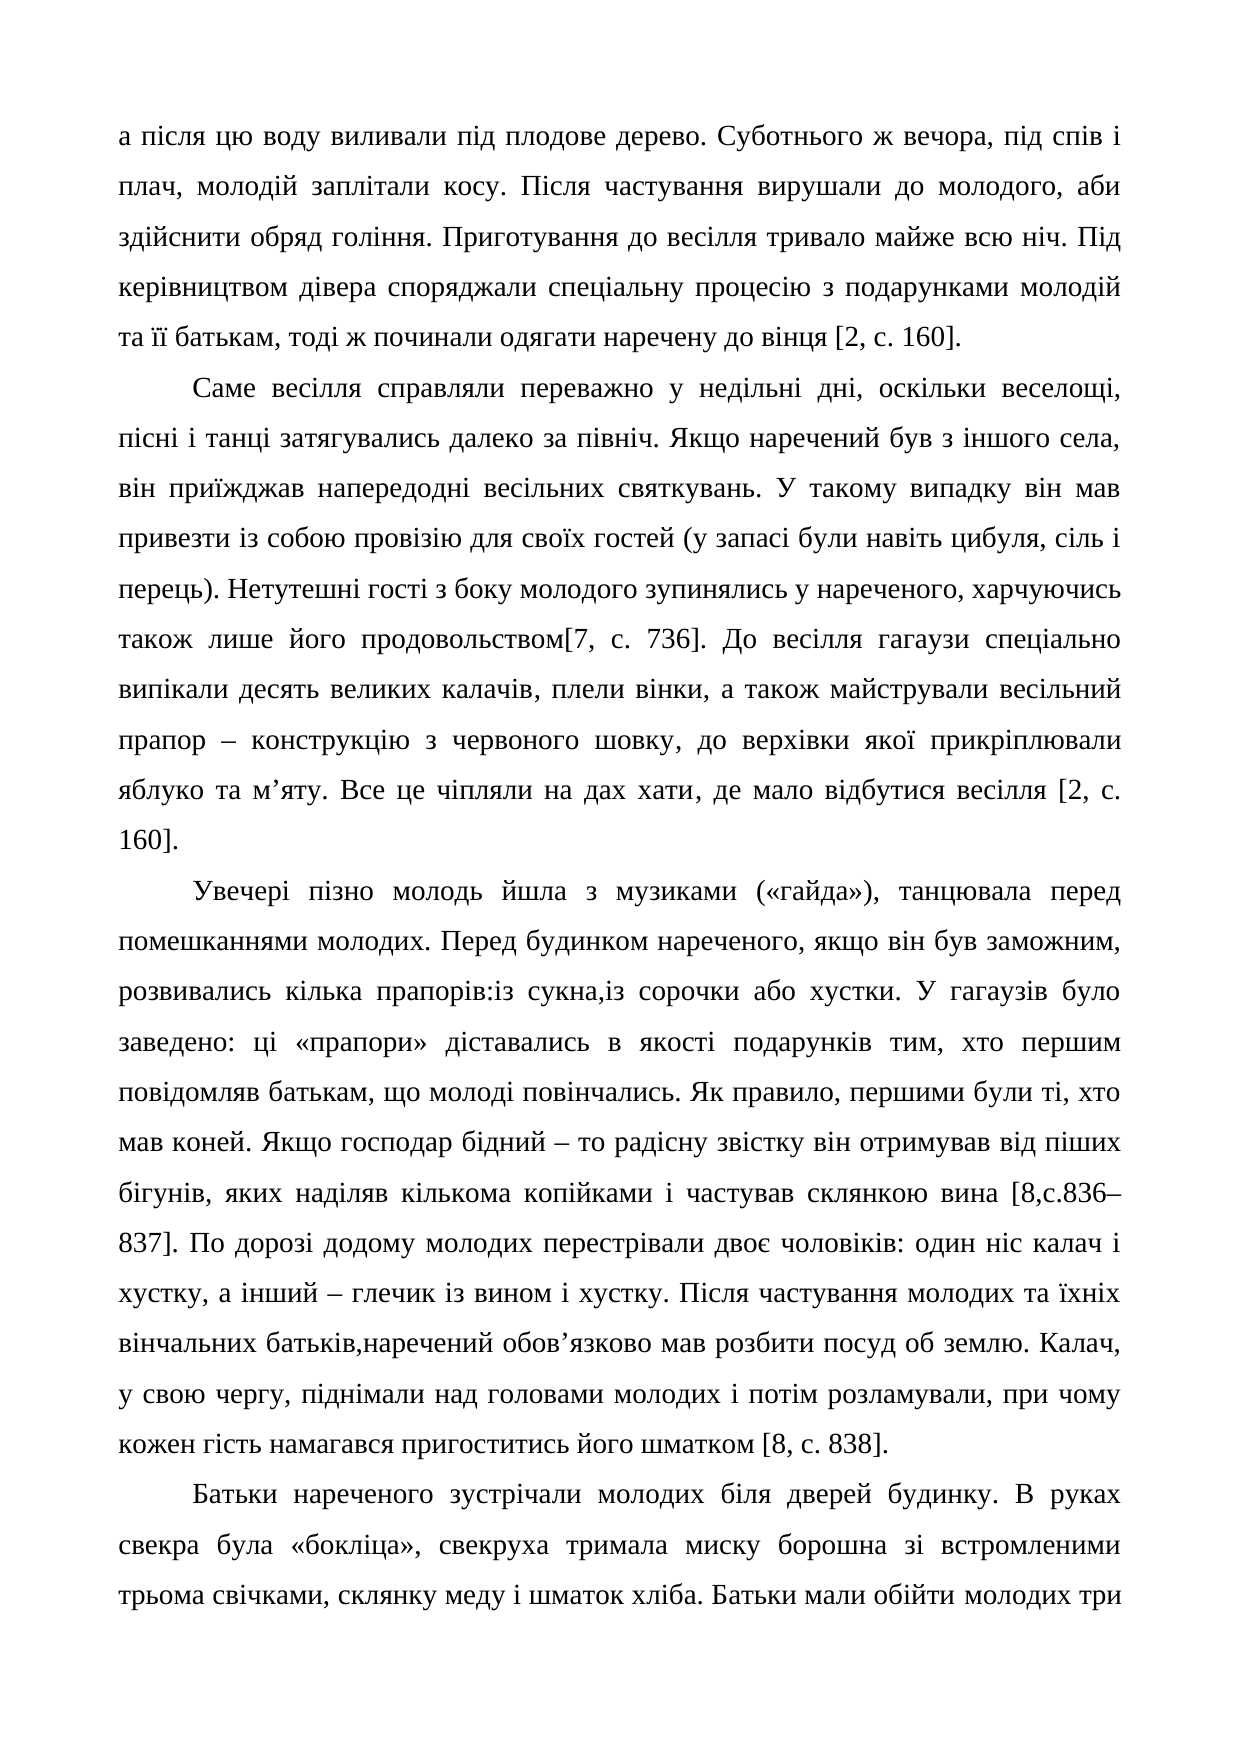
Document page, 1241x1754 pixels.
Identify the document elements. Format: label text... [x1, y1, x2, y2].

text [118, 118, 1122, 353]
text Саме весілля справляли переважно у недільні дні, оскільки веселощі, пісні і танці затягувались далеко за північ. Якщо наречений був з іншого села, він приїжджав напередодні весільних святкувань. У такому випадку він мав привезти із собою провізію для своїх гостей (у запасі були навіть цибуля, сіль і перець). Нетутешні гості з боку молодого зупинялись у нареченого, харчуючись також лише його продовольством[7, с. 736]. До весілля гагаузи спеціально випікали десять великих калачів, плели вінки, а також майстрували весільний прапор – конструкцію з червоного шовку, до верхівки якої прикріплювали яблуко та м’яту. Все це чіпляли на дах хати, де мало відбутися весілля [2, с. 160]. [118, 370, 1122, 856]
text Увечері пізно молодь йшла з музиками («гайда»), танцювала перед помешканнями молодих. Перед будинком нареченого, якщо він був заможним, розвивались кілька прапорів:із сукна,із сорочки або хустки. У гагаузів було заведено: ці «прапори» діставались в якості подарунків тим, хто першим повідомляв батькам, що молоді повінчались. Як правило, першими були ті, хто мав коней. Якщо господар бідний – то радісну звістку він отримував від піших бігунів, яких наділяв кількома копійками і частував склянкою вина [8,с.836–837]. По дорозі додому молодих перестрівали двоє чоловіків: один ніс калач і хустку, а інший – глечик із вином і хустку. Після частування молодих та їхніх вінчальних батьків,наречений обов’язково мав розбити посуд об землю. Калач, у свою чергу, піднімали над головами молодих і потім розламували, при чому кожен гість намагався пригоститись його шматком [8, с. 838]. [118, 873, 1122, 1460]
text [118, 1477, 1122, 1611]
